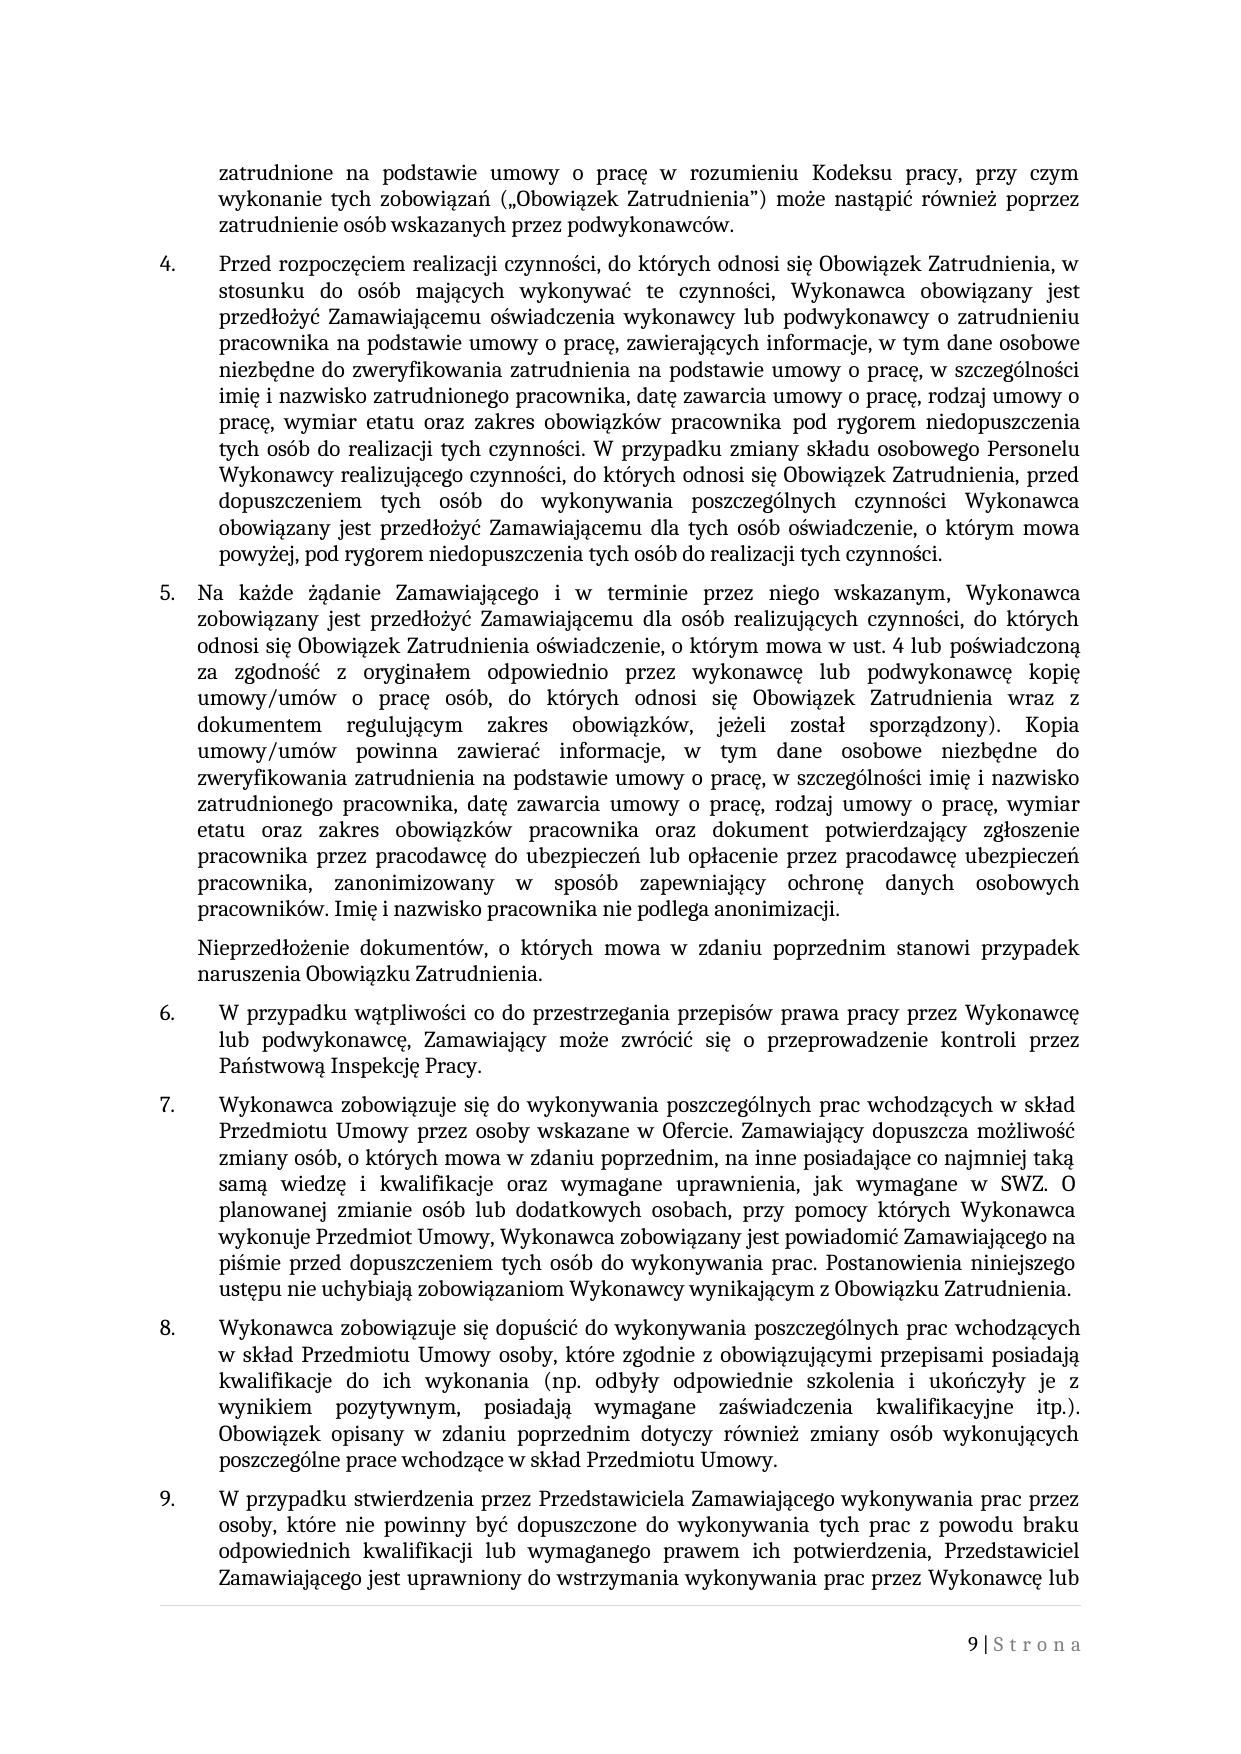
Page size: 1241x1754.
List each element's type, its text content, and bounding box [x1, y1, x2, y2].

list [159, 159, 1081, 238]
text 6. W przypadku wątpliwości co do przestrzegania przepisów prawa pracy przez Wykonawcę lub podwykonawcę, Zamawiający może zwrócić się o przeprowadzenie kontroli przez Państwową Inspekcję Pracy. [159, 1000, 1081, 1079]
text 7. Wykonawca zobowiązuje się do wykonywania poszczególnych prac wchodzących w skład Przedmiotu Umowy przez osoby wskazane w Ofercie. Zamawiający dopuszcza możliwość zmiany osób, o których mowa w zdaniu poprzednim, na inne posiadające co najmniej taką samą wiedzę i kwalifikacje oraz wymagane uprawnienia, jak wymagane w SWZ. O planowanej zmianie osób lub dodatkowych osobach, przy pomocy których Wykonawca wykonuje Przedmiot Umowy, Wykonawca zobowiązany jest powiadomić Zamawiającego na piśmie przed dopuszczeniem tych osób do wykonywania prac. Postanowienia niniejszego ustępu nie uchybiają zobowiązaniom Wykonawcy wynikającym z Obowiązku Zatrudnienia. [159, 1092, 1077, 1302]
list Na każde żądanie Zamawiającego i w terminie przez niego wskazanym, Wykonawca zobowiązany jest przedłożyć Zamawiającemu dla osób realizujących czynności, do których odnosi się Obowiązek Zatrudnienia oświadczenie, o którym mowa w ust. 4 lub poświadczoną za zgodność z oryginałem odpowiednio przez wykonawcę lub podwykonawcę kopię umowy/umów o pracę osób, do których odnosi się Obowiązek Zatrudnienia wraz z dokumentem regulującym zakres obowiązków, jeżeli został sporządzony). Kopia umowy/umów powinna zawierać informacje, w tym dane osobowe niezbędne do zweryfikowania zatrudnienia na podstawie umowy o pracę, w szczególności imię i nazwisko zatrudnionego pracownika, datę zawarcia umowy o pracę, rodzaj umowy o pracę, wymiar etatu oraz zakres obowiązków pracownika oraz dokument potwierdzający zgłoszenie pracownika przez pracodawcę do ubezpieczeń lub opłacenie przez pracodawcę ubezpieczeń pracownika, zanonimizowany w sposób zapewniający ochronę danych osobowych pracowników. Imię i nazwisko pracownika nie podlega anonimizacji. [159, 580, 1081, 922]
text 8. Wykonawca zobowiązuje się dopuścić do wykonywania poszczególnych prac wchodzących w skład Przedmiotu Umowy osoby, które zgodnie z obowiązującymi przepisami posiadają kwalifikacje do ich wykonania (np. odbyły odpowiednie szkolenia i ukończyły je z wynikiem pozytywnym, posiadają wymagane zaświadczenia kwalifikacyjne itp.). Obowiązek opisany w zdaniu poprzednim dotyczy również zmiany osób wykonujących poszczególne prace wchodzące w skład Przedmiotu Umowy. [159, 1315, 1081, 1473]
text Nieprzedłożenie dokumentów, o których mowa w zdaniu poprzednim stanowi przypadek naruszenia Obowiązku Zatrudnienia. [197, 935, 1081, 988]
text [159, 1486, 1081, 1591]
list Przed rozpoczęciem realizacji czynności, do których odnosi się Obowiązek Zatrudnienia, w stosunku do osób mających wykonywać te czynności, Wykonawca obowiązany jest przedłożyć Zamawiającemu oświadczenia wykonawcy lub podwykonawcy o zatrudnieniu pracownika na podstawie umowy o pracę, zawierających informacje, w tym dane osobowe niezbędne do zweryfikowania zatrudnienia na podstawie umowy o pracę, w szczególności imię i nazwisko zatrudnionego pracownika, datę zawarcia umowy o pracę, rodzaj umowy o pracę, wymiar etatu oraz zakres obowiązków pracownika pod rygorem niedopuszczenia tych osób do realizacji tych czynności. W przypadku zmiany składu osobowego Personelu Wykonawcy realizującego czynności, do których odnosi się Obowiązek Zatrudnienia, przed dopuszczeniem tych osób do wykonywania poszczególnych czynności Wykonawca obowiązany jest przedłożyć Zamawiającemu dla tych osób oświadczenie, o którym mowa powyżej, pod rygorem niedopuszczenia tych osób do realizacji tych czynności. [159, 251, 1081, 567]
